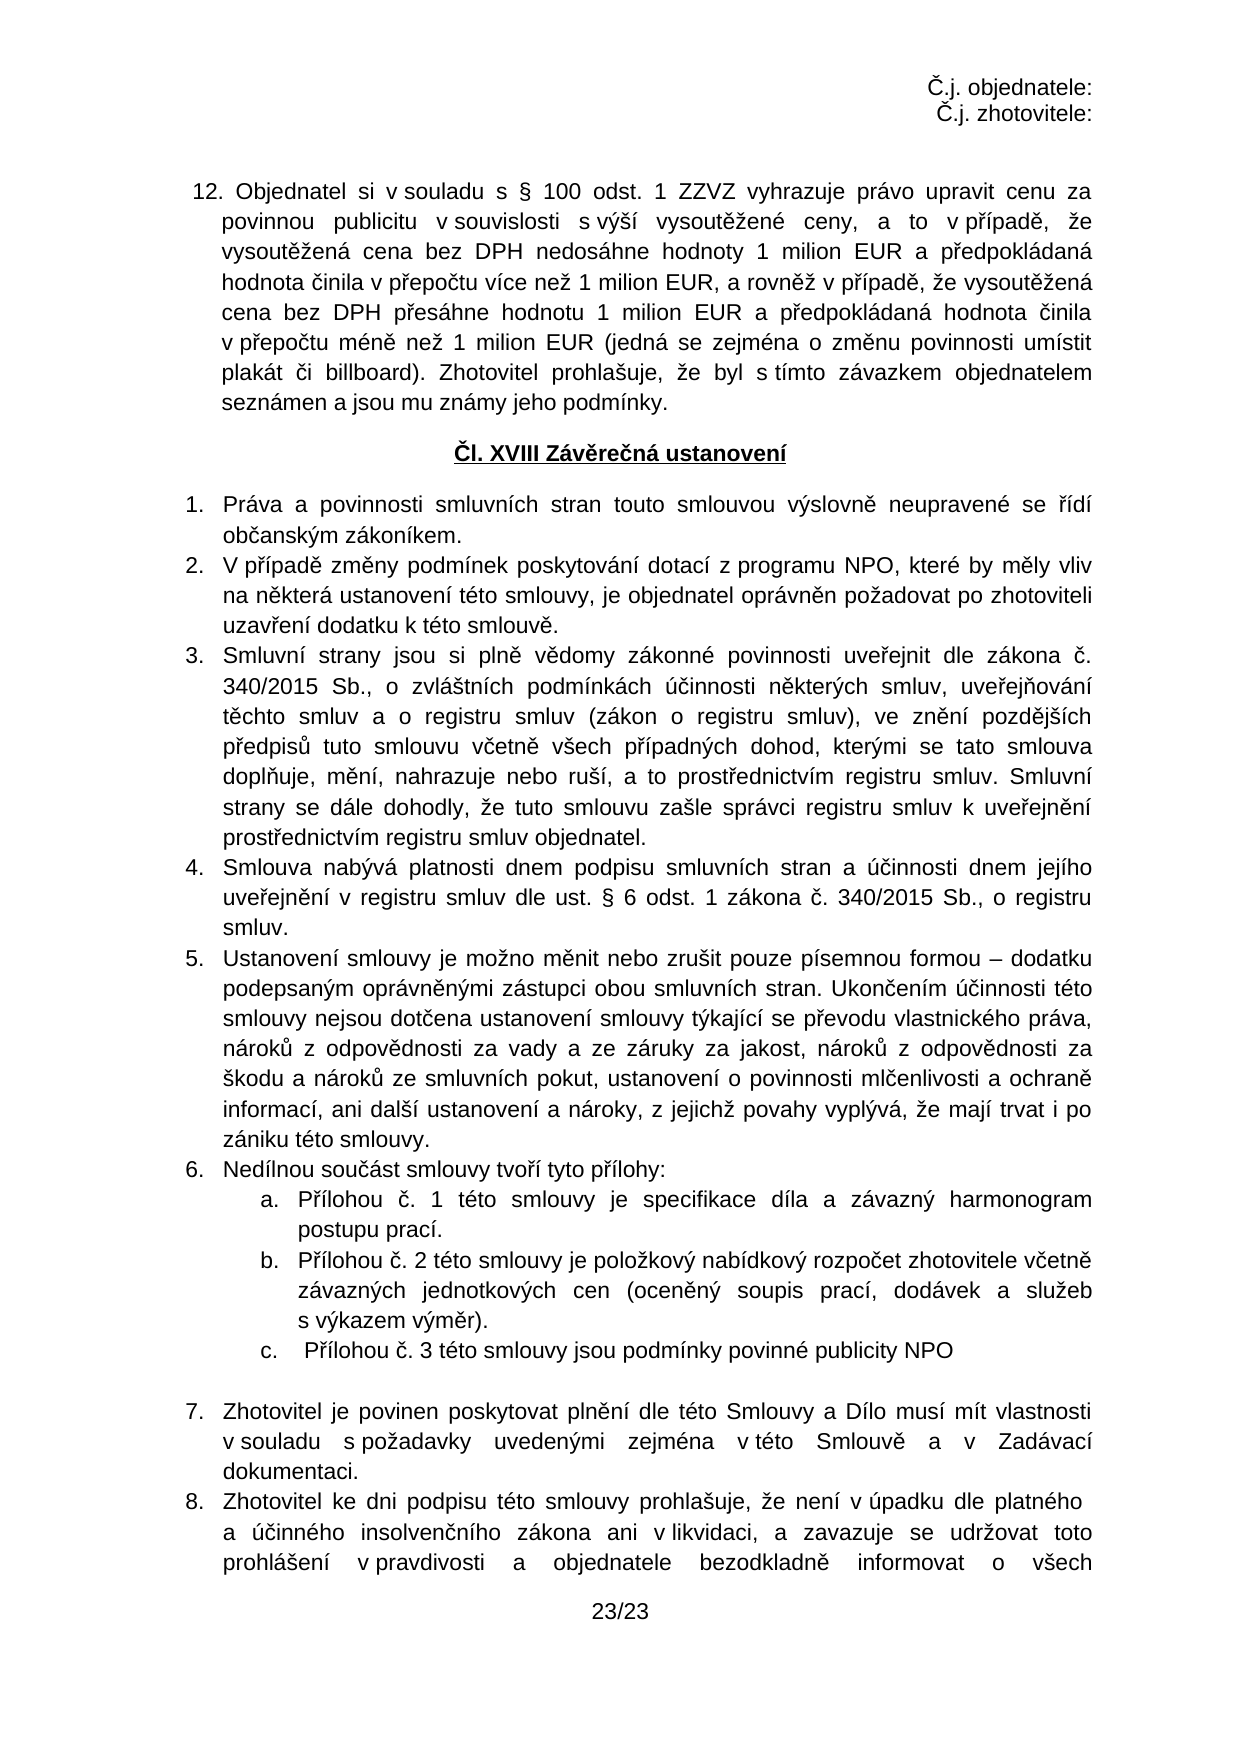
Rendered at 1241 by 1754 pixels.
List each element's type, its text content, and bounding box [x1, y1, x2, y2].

list Ustanovení smlouvy je možno měnit nebo zrušit pouze písemnou formou – dodatku podepsaným oprávněnými zástupci obou smluvních stran. Ukončením účinnosti této smlouvy nejsou dotčena ustanovení smlouvy týkající se převodu vlastnického práva, nároků z odpovědnosti za vady a ze záruky za jakost, nároků z odpovědnosti za škodu a nároků ze smluvních pokut, ustanovení o povinnosti mlčenlivosti a ochraně informací, ani další ustanovení a nároky, z jejichž povahy vyplývá, že mají trvat i po zániku této smlouvy. [185, 944, 1093, 1152]
list Přílohou č. 1 této smlouvy je specifikace díla a závazný harmonogram postupu prací. [260, 1186, 1093, 1243]
list Nedílnou součást smlouvy tvoří tyto přílohy: [185, 1156, 1093, 1182]
list Přílohou č. 2 této smlouvy je položkový nabídkový rozpočet zhotovitele včetně závazných jednotkových cen (oceněný soupis prací, dodávek a služeb s výkazem výměr). [260, 1247, 1093, 1333]
list Zhotovitel je povinen poskytovat plnění dle této Smlouvy a Dílo musí mít vlastnosti v souladu s požadavky uvedenými zejména v této Smlouvě a v Zadávací dokumentaci. [185, 1398, 1093, 1484]
list Přílohou č. 3 této smlouvy jsou podmínky povinné publicity NPO [260, 1337, 1093, 1363]
list Práva a povinnosti smluvních stran touto smlouvou výslovně neupravené se řídí občanským zákoníkem. [185, 491, 1093, 548]
list Smluvní strany jsou si plně vědomy zákonné povinnosti uveřejnit dle zákona č. 340/2015 Sb., o zvláštních podmínkách účinnosti některých smluv, uveřejňování těchto smluv a o registru smluv (zákon o registru smluv), ve znění pozdějších předpisů tuto smlouvu včetně všech případných dohod, kterými se tato smlouva doplňuje, mění, nahrazuje nebo ruší, a to prostřednictvím registru smluv. Smluvní strany se dále dohodly, že tuto smlouvu zašle správci registru smluv k uveřejnění prostřednictvím registru smluv objednatel. [185, 642, 1093, 850]
text Čl. XVIII Závěrečná ustanovení [148, 440, 1093, 467]
list Smlouva nabývá platnosti dnem podpisu smluvních stran a účinnosti dnem jejího uveřejnění v registru smluv dle ust. § 6 odst. 1 zákona č. 340/2015 Sb., o registru smluv. [185, 854, 1093, 941]
list 12. Objednatel si v souladu s § 100 odst. 1 ZZVZ vyhrazuje právo upravit cenu za povinnou publicitu v souvislosti s výší vysoutěžené ceny, a to v případě, že vysoutěžená cena bez DPH nedosáhne hodnoty 1 milion EUR a předpokládaná hodnota činila v přepočtu více než 1 milion EUR, a rovněž v případě, že vysoutěžená cena bez DPH přesáhne hodnotu 1 milion EUR a předpokládaná hodnota činila v přepočtu méně než 1 milion EUR (jedná se zejména o změnu povinnosti umístit plakát či billboard). Zhotovitel prohlašuje, že byl s tímto závazkem objednatelem seznámen a jsou mu známy jeho podmínky. [192, 178, 1093, 416]
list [185, 1488, 1093, 1575]
list V případě změny podmínek poskytování dotací z programu NPO, které by měly vliv na některá ustanovení této smlouvy, je objednatel oprávněn požadovat po zhotoviteli uzavření dodatku k této smlouvě. [185, 552, 1093, 638]
